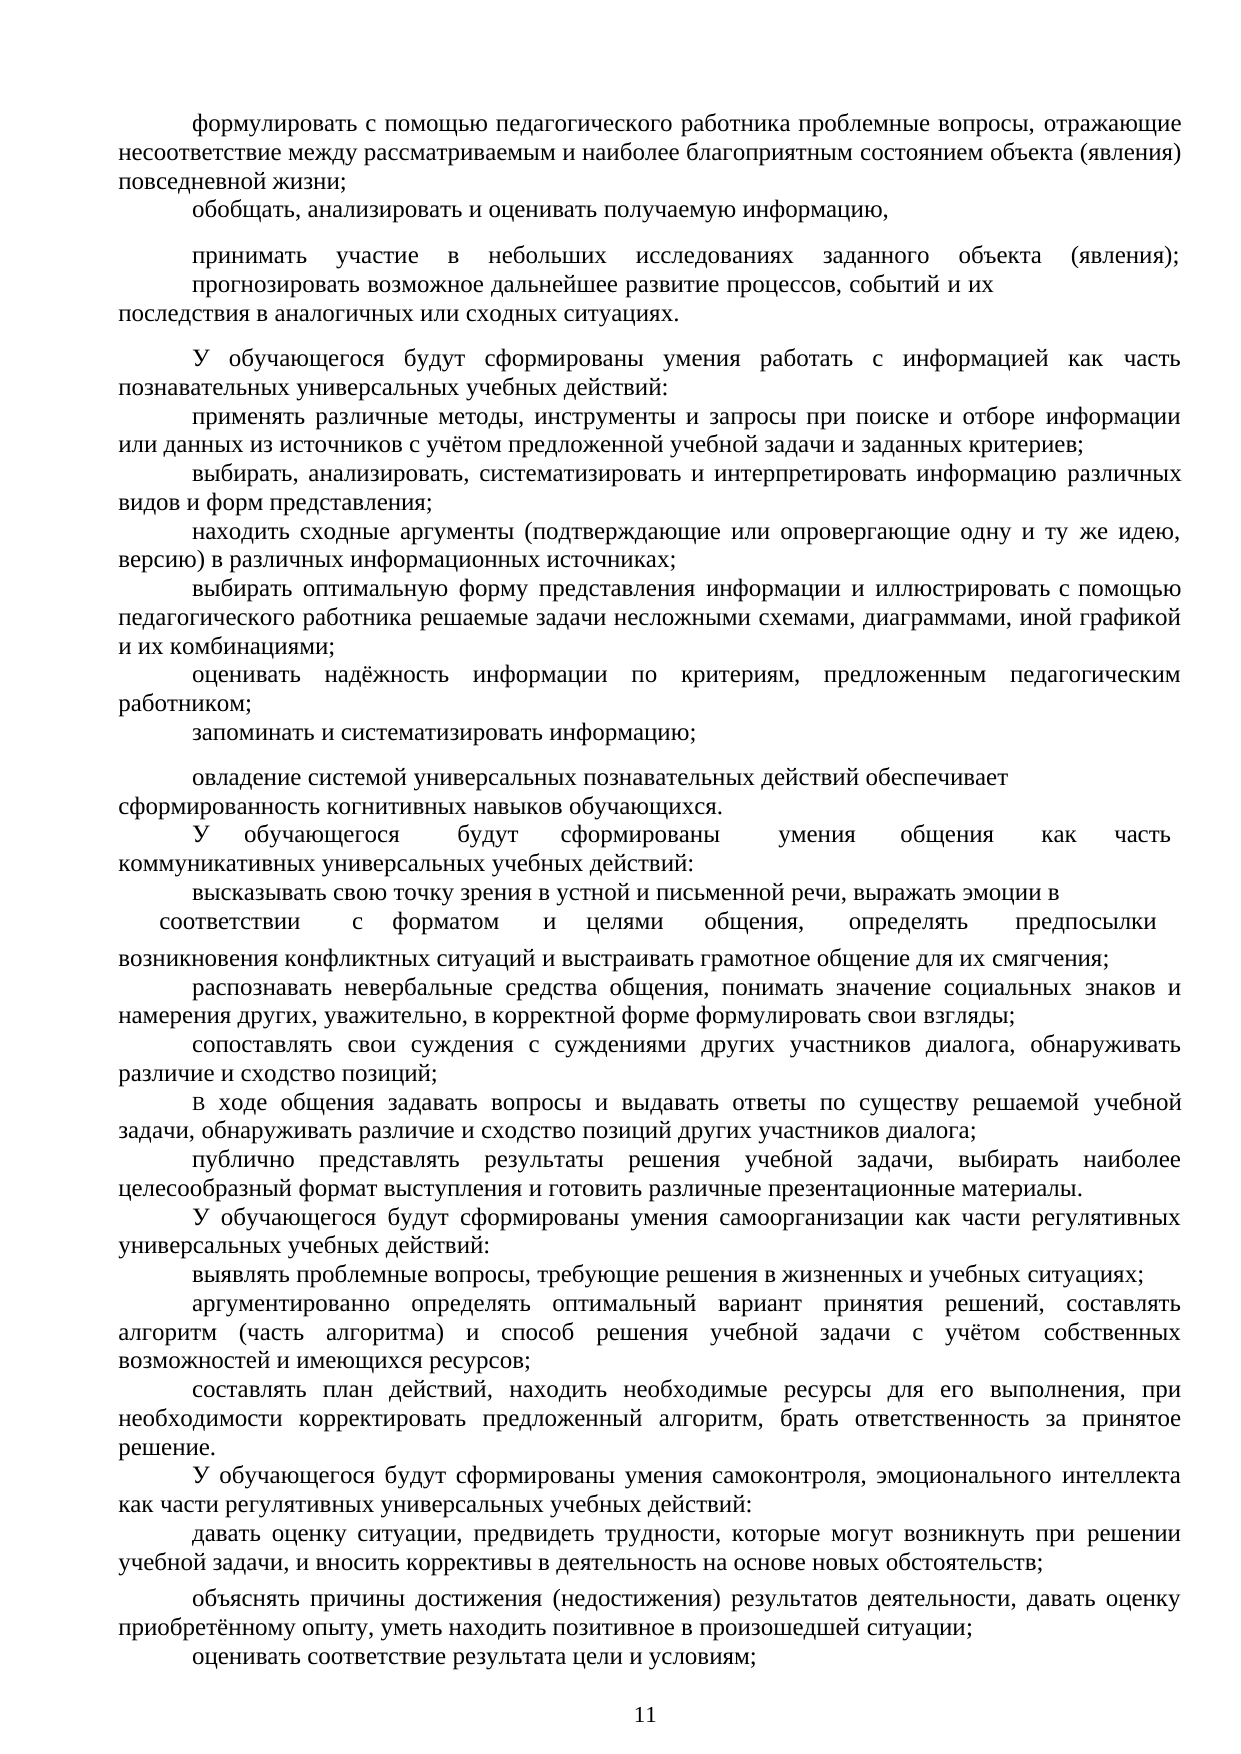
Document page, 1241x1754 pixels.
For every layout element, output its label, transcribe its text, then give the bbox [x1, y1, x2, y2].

text овладение системой универсальных познавательных действий обеспечивает сформированность когнитивных навыков обучающихся. [118, 762, 1201, 819]
text аргументированно определять оптимальный вариант принятия решений, составлять алгоритм (часть алгоритма) и способ решения учебной задачи с учётом собственных возможностей и имеющихся ресурсов; [118, 1288, 1181, 1374]
text распознавать невербальные средства общения, понимать значение социальных знаков и намерения других, уважительно, в корректной форме формулировать свои взгляды; [118, 972, 1181, 1029]
text выявлять проблемные вопросы, требующие решения в жизненных и учебных ситуациях; [118, 1259, 1181, 1288]
text У обучающегося будут сформированы умения самоорганизации как части регулятивных универсальных учебных действий: [118, 1202, 1181, 1259]
text запоминать и систематизировать информацию; [192, 717, 1201, 746]
text находить сходные аргументы (подтверждающие или опровергающие одну и ту же идею, версию) в различных информационных источниках; [118, 516, 1180, 573]
text выбирать оптимальную форму представления информации и иллюстрировать с помощью педагогического работника решаемые задачи несложными схемами, диаграммами, иной графикой и их комбинациями; [118, 573, 1181, 659]
text сопоставлять свои суждения с суждениями других участников диалога, обнаруживать различие и сходство позиций; [118, 1029, 1181, 1087]
text объяснять причины достижения (недостижения) результатов деятельности, давать оценку приобретённому опыту, уметь находить позитивное в произошедшей ситуации; [118, 1583, 1181, 1641]
text У обучающегося будут сформированы умения самоконтроля, эмоционального интеллекта как части регулятивных универсальных учебных действий: [118, 1460, 1181, 1518]
text применять различные методы, инструменты и запросы при поиске и отборе информации или данных из источников с учётом предложенной учебной задачи и заданных критериев; [118, 401, 1181, 458]
text в ходе общения задавать вопросы и выдавать ответы по существу решаемой учебной задачи, обнаруживать различие и сходство позиций других участников диалога; [118, 1087, 1182, 1144]
text выбирать, анализировать, систематизировать и интерпретировать информацию различных видов и форм представления; [118, 458, 1182, 516]
text принимать участие в небольших исследованиях заданного объекта (явления); прогнозировать возможное дальнейшее развитие процессов, событий и их [192, 240, 1180, 298]
text последствия в аналогичных или сходных ситуациях. [118, 298, 1201, 327]
text составлять план действий, находить необходимые ресурсы для его выполнения, при необходимости корректировать предложенный алгоритм, брать ответственность за принятое решение. [118, 1374, 1182, 1460]
text давать оценку ситуации, предвидеть трудности, которые могут возникнуть при решении учебной задачи, и вносить коррективы в деятельность на основе новых обстоятельств; [118, 1518, 1181, 1575]
text формулировать с помощью педагогического работника проблемные вопросы, отражающие несоответствие между рассматриваемым и наиболее благоприятным состоянием объекта (явления) повседневной жизни; [118, 108, 1181, 194]
text публично представлять результаты решения учебной задачи, выбирать наиболее целесообразный формат выступления и готовить различные презентационные материалы. [118, 1144, 1181, 1202]
text оценивать соответствие результата цели и условиям; [192, 1641, 1201, 1670]
text высказывать свою точку зрения в устной и письменной речи, выражать эмоции в соответствии с форматом и целями общения, определять предпосылки [118, 877, 1181, 934]
text У обучающегося будут сформированы умения работать с информацией как часть познавательных универсальных учебных действий: [118, 343, 1181, 401]
text обобщать, анализировать и оценивать получаемую информацию, [192, 194, 1201, 223]
text У обучающегося будут сформированы умения общения как часть коммуникативных универсальных учебных действий: [118, 819, 1181, 877]
text оценивать надёжность информации по критериям, предложенным педагогическим работником; [118, 659, 1181, 717]
text возникновения конфликтных ситуаций и выстраивать грамотное общение для их смягчения; [118, 943, 1180, 972]
